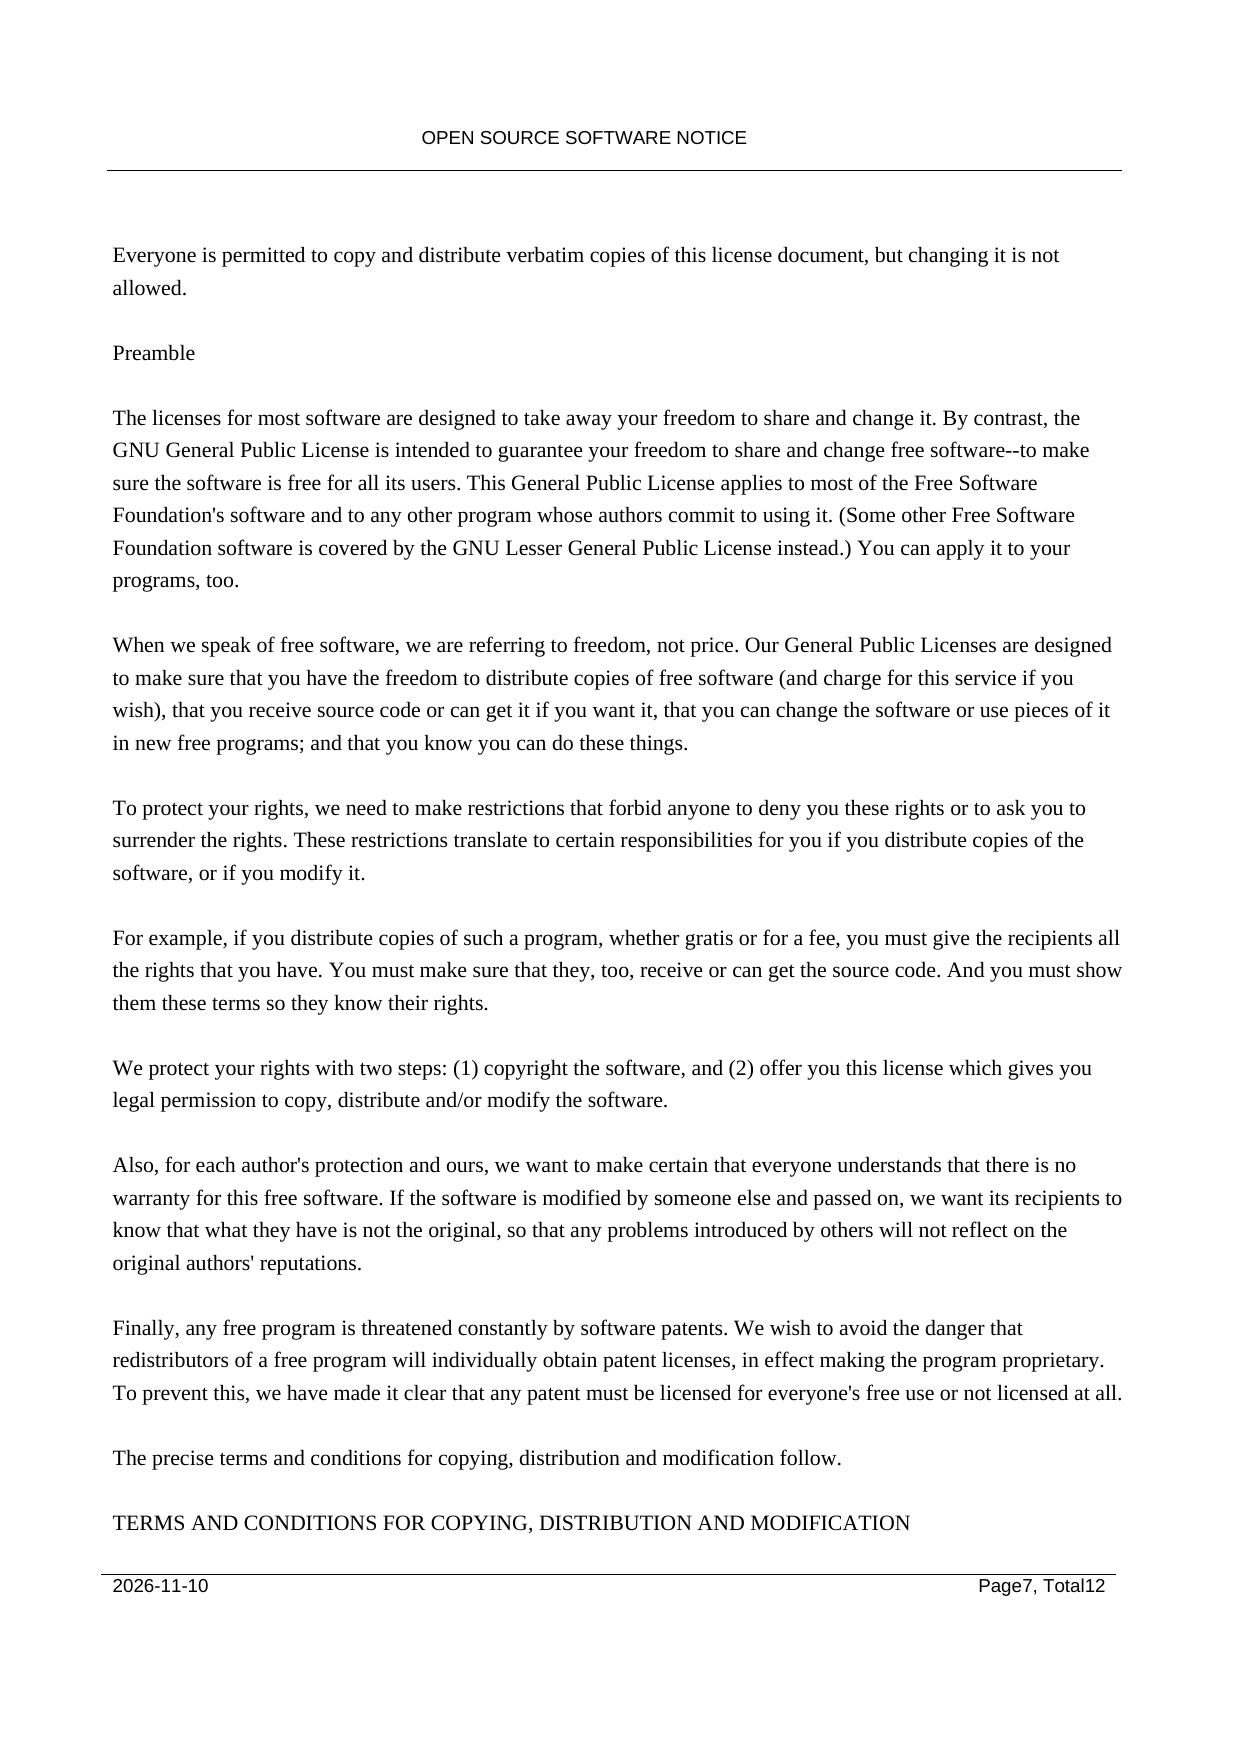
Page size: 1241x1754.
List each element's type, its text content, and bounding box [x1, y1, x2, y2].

text The licenses for most software are designed to take away your freedom to share and change it. By contrast, the GNU General Public License is intended to guarantee your freedom to share and change free software--to make sure the software is free for all its users. This General Public License applies to most of the Free Software Foundation's software and to any other program whose authors commit to using it. (Some other Free Software Foundation software is covered by the GNU Lesser General Public License instead.) You can apply it to your programs, too. [112, 401, 1128, 596]
text For example, if you distribute copies of such a program, whether gratis or for a fee, you must give the recipients all the rights that you have. You must make sure that they, too, receive or can get the source code. And you must show them these terms so they know their rights. [112, 921, 1128, 1019]
text To protect your rights, we need to make restrictions that forbid anyone to deny you these rights or to ask you to surrender the rights. These restrictions translate to certain responsibilities for you if you distribute copies of the software, or if you modify it. [112, 791, 1128, 889]
text Also, for each author's protection and ours, we want to make certain that everyone understands that there is no warranty for this free software. If the software is modified by someone else and passed on, we want its recipients to know that what they have is not the original, so that any problems introduced by others will not reflect on the original authors' reputations. [112, 1149, 1128, 1279]
text We protect your rights with two steps: (1) copyright the software, and (2) offer you this license which gives you legal permission to copy, distribute and/or modify the software. [112, 1051, 1128, 1116]
text Finally, any free program is threatened constantly by software patents. We wish to avoid the danger that redistributors of a free program will individually obtain patent licenses, in effect making the program proprietary. To prevent this, we have made it clear that any patent must be licensed for everyone's free use or not licensed at all. [112, 1311, 1128, 1409]
text TERMS AND CONDITIONS FOR COPYING, DISTRIBUTION AND MODIFICATION [112, 1506, 1128, 1539]
text Preamble [112, 336, 1128, 369]
text The precise terms and conditions for copying, distribution and modification follow. [112, 1441, 1128, 1474]
text Everyone is permitted to copy and distribute verbatim copies of this license document, but changing it is not allowed. [112, 239, 1128, 304]
text When we speak of free software, we are referring to freedom, not price. Our General Public Licenses are designed to make sure that you have the freedom to distribute copies of free software (and charge for this service if you wish), that you receive source code or can get it if you want it, that you can change the software or use pieces of it in new free programs; and that you know you can do these things. [112, 629, 1128, 759]
